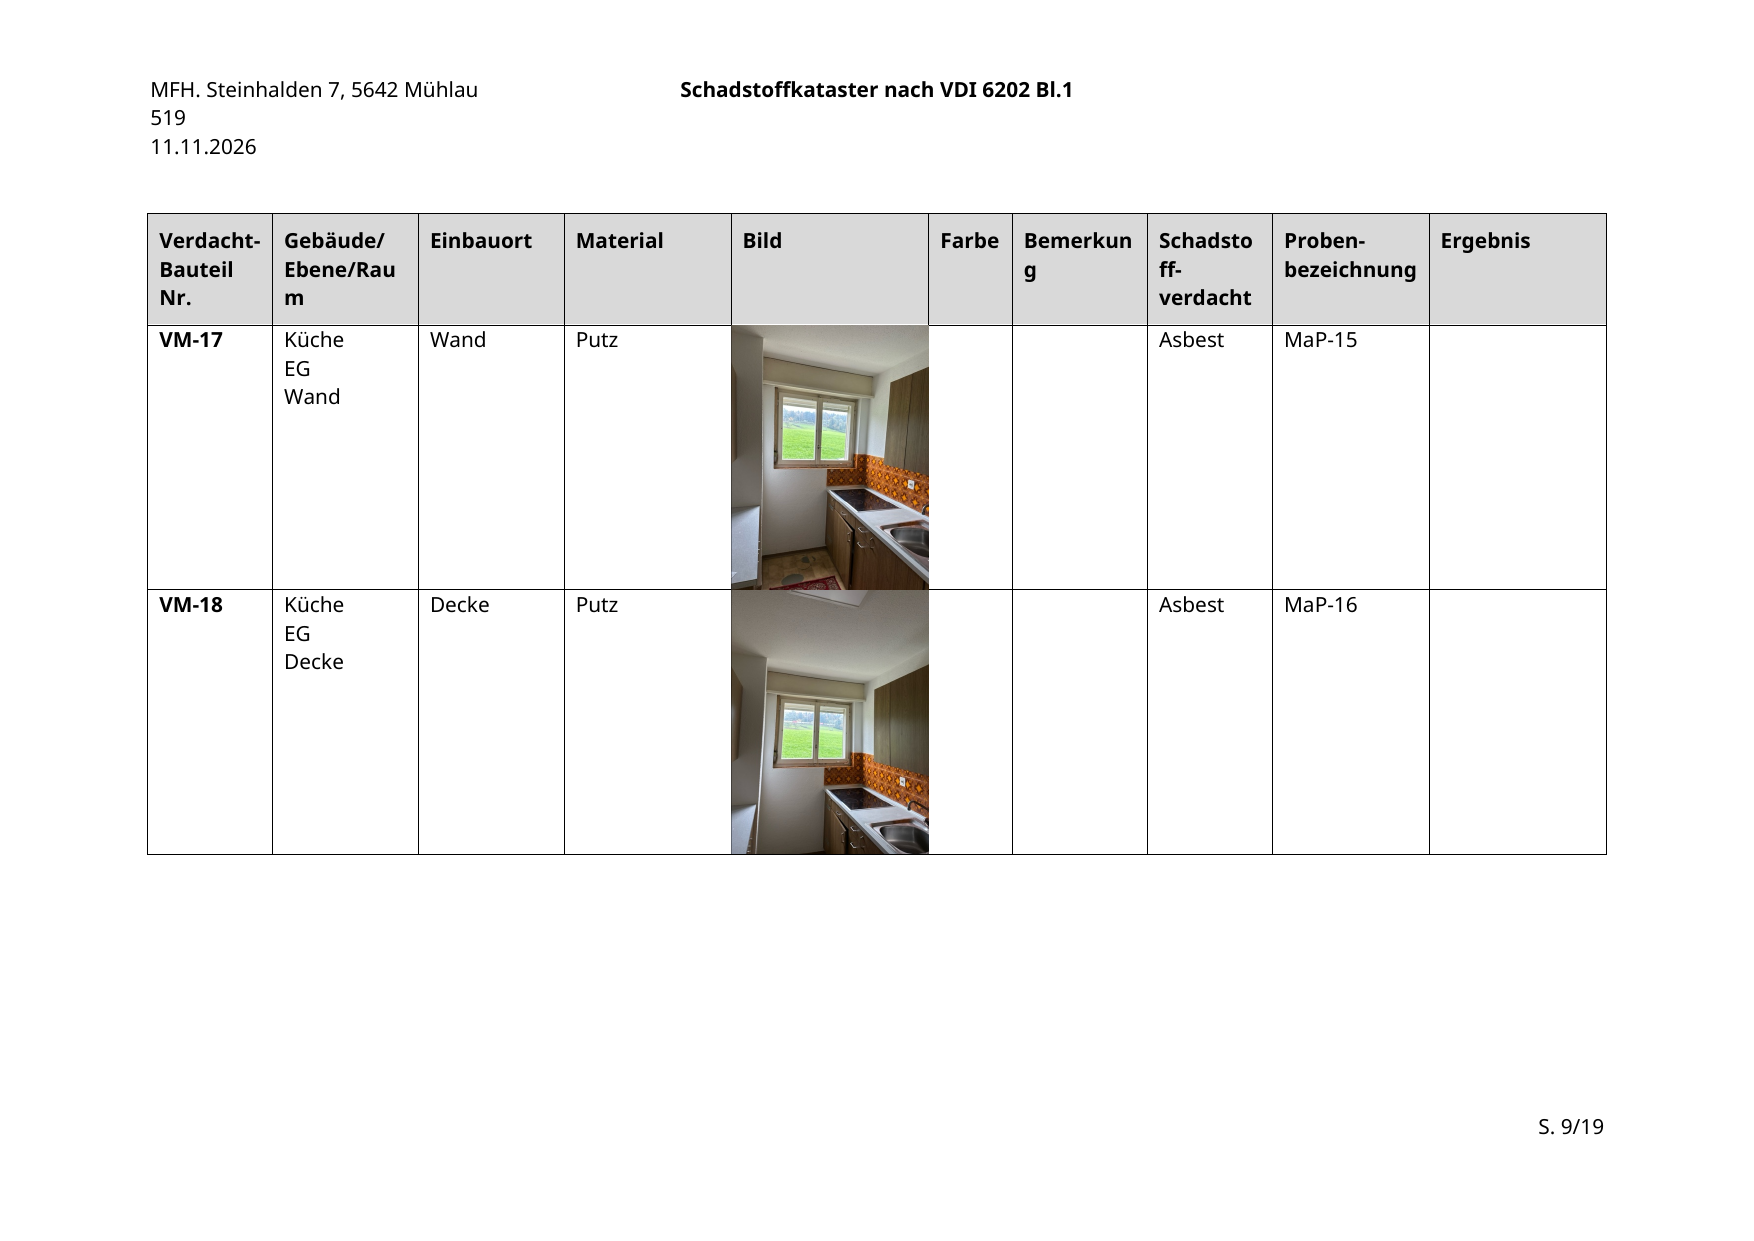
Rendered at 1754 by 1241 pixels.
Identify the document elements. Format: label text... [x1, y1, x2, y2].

table_header Proben-bezeichnung [1273, 214, 1429, 324]
table_header Verdacht-Bauteil Nr. [148, 214, 272, 324]
table_cell MaP-16 [1273, 590, 1429, 854]
table_header Farbe [929, 214, 1012, 324]
table_cell VM-18 [148, 590, 272, 854]
table_cell Wand [419, 326, 564, 589]
table_header Gebäude/ Ebene/Raum [273, 214, 418, 324]
table_cell [929, 326, 1012, 589]
table_cell [1013, 590, 1147, 854]
table_header Material [565, 214, 731, 324]
table_cell [1430, 326, 1606, 589]
table_header Bemerkung [1013, 214, 1147, 324]
table_cell Asbest [1148, 590, 1272, 854]
table_cell Decke [419, 590, 564, 854]
table_cell [929, 590, 1012, 854]
table_cell [1430, 590, 1606, 854]
table_cell VM-17 [148, 326, 272, 589]
table_cell Küche EG Decke [273, 590, 418, 854]
table_header Ergebnis [1430, 214, 1606, 324]
table_cell Asbest [1148, 326, 1272, 589]
table_cell [1013, 326, 1147, 589]
table_cell Putz [565, 326, 731, 589]
picture [731, 325, 929, 854]
table_cell Putz [565, 590, 731, 854]
table_header Bild [732, 214, 928, 324]
table_header Schadstoff-verdacht [1148, 214, 1272, 324]
table_cell Küche EG Wand [273, 326, 418, 589]
table_header Einbauort [419, 214, 564, 324]
table_cell MaP-15 [1273, 326, 1429, 589]
